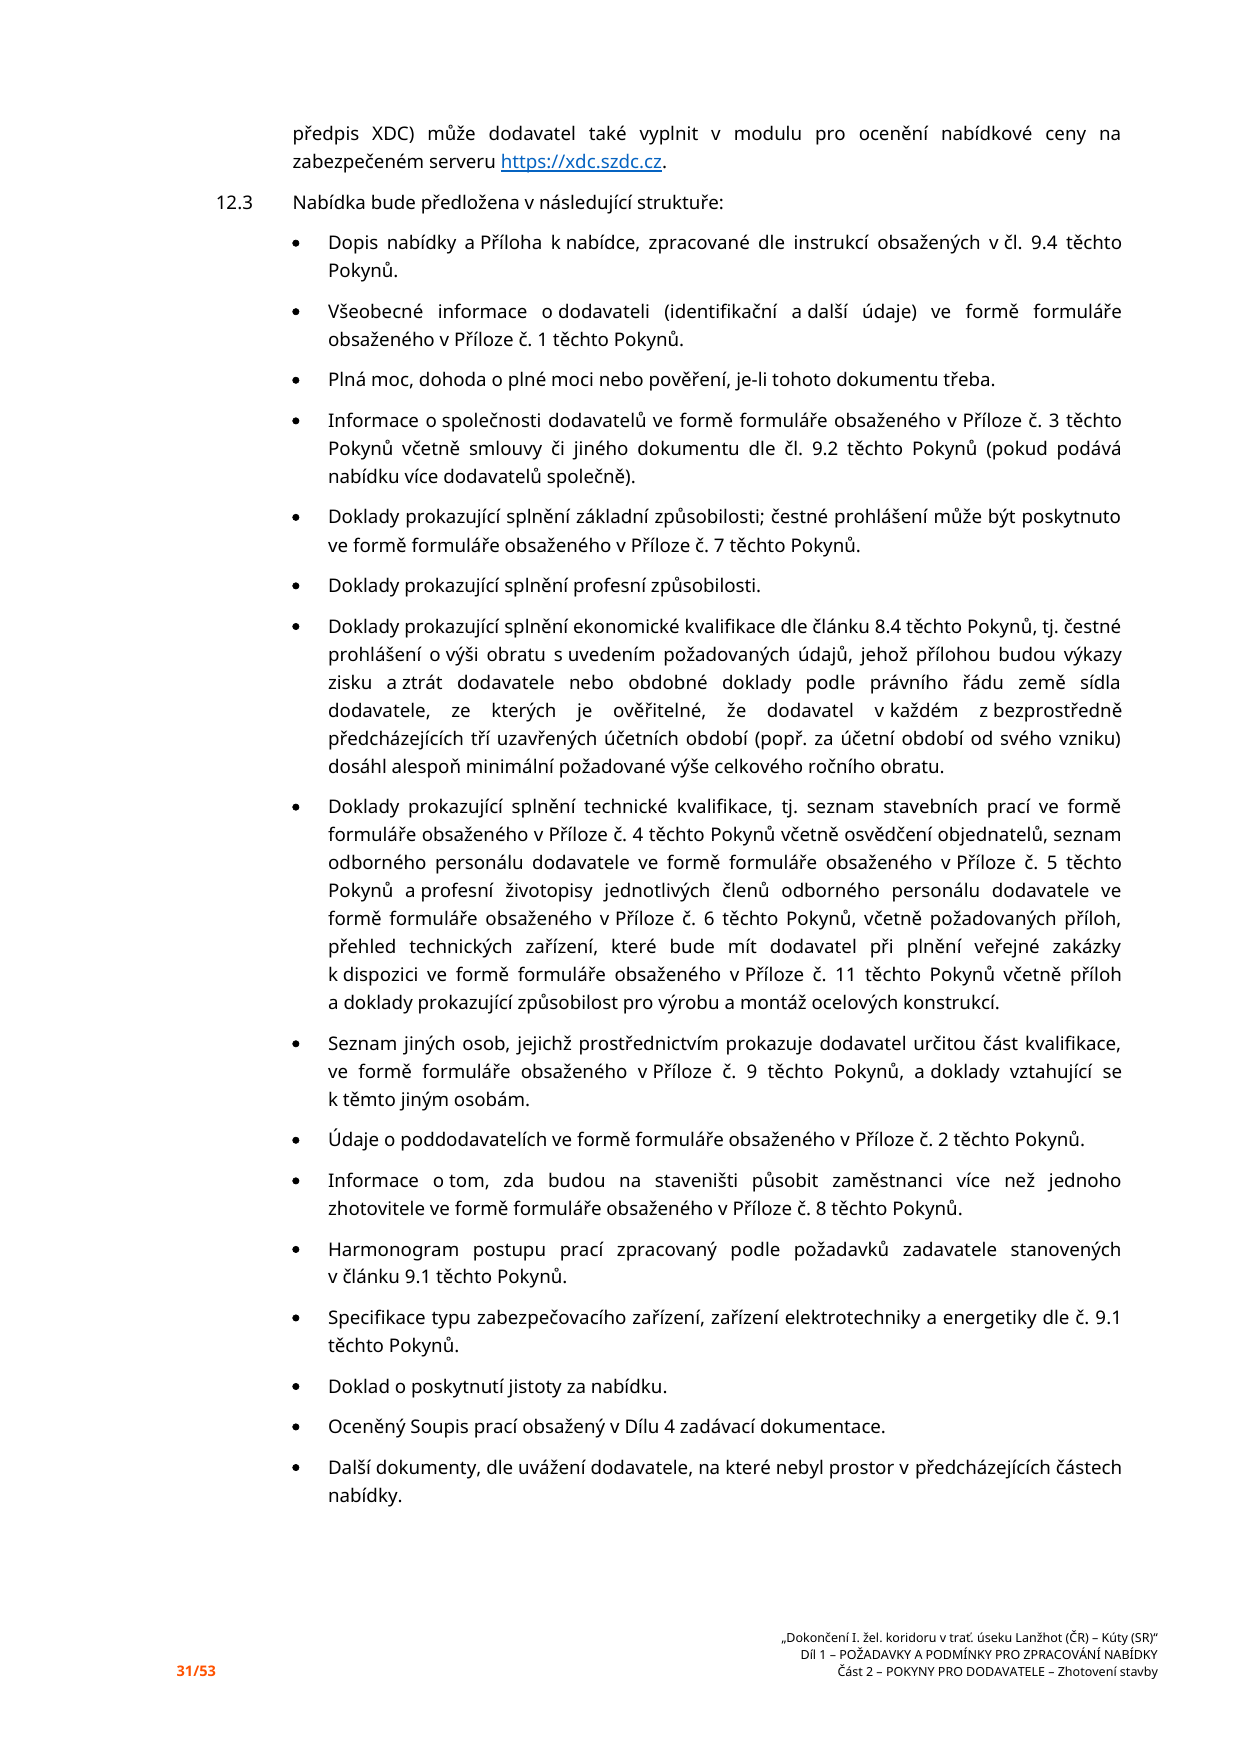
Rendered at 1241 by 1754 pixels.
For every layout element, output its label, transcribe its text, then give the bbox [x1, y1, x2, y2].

text Všeobecné informace o dodavateli (identifikační a další údaje) ve formě formuláře obsaženého v Příloze č. 1 těchto Pokynů. [292, 298, 1122, 352]
text Údaje o poddodavatelích ve formě formuláře obsaženého v Příloze č. 2 těchto Pokynů. [292, 1127, 1122, 1152]
text Doklady prokazující splnění profesní způsobilosti. [292, 572, 1122, 598]
text Doklady prokazující splnění základní způsobilosti; čestné prohlášení může být poskytnuto ve formě formuláře obsaženého v Příloze č. 7 těchto Pokynů. [292, 504, 1122, 557]
text Doklad o poskytnutí jistoty za nabídku. [292, 1373, 1122, 1398]
text Specifikace typu zabezpečovacího zařízení, zařízení elektrotechniky a energetiky dle č. 9.1 těchto Pokynů. [292, 1304, 1122, 1358]
text Dopis nabídky a Příloha k nabídce, zpracované dle instrukcí obsažených v čl. 9.4 těchto Pokynů. [292, 230, 1122, 283]
text Plná moc, dohoda o plné moci nebo pověření, je-li tohoto dokumentu třeba. [292, 367, 1122, 392]
text Další dokumenty, dle uvážení dodavatele, na které nebyl prostor v předcházejících částech nabídky. [292, 1454, 1122, 1507]
text Doklady prokazující splnění ekonomické kvalifikace dle článku 8.4 těchto Pokynů, tj. čestné prohlášení o výši obratu s uvedením požadovaných údajů, jehož přílohou budou výkazy zisku a ztrát dodavatele nebo obdobné doklady podle právního řádu země sídla dodavatele, ze kterých je ověřitelné, že dodavatel v každém z bezprostředně předcházejících tří uzavřených účetních období (popř. za účetní období od svého vzniku) dosáhl alespoň minimální požadované výše celkového ročního obratu. [292, 613, 1122, 778]
text Nabídka bude předložena v následující struktuře: [216, 189, 1122, 215]
text Doklady prokazující splnění technické kvalifikace, tj. seznam stavebních prací ve formě formuláře obsaženého v Příloze č. 4 těchto Pokynů včetně osvědčení objednatelů, seznam odborného personálu dodavatele ve formě formuláře obsaženého v Příloze č. 5 těchto Pokynů a profesní životopisy jednotlivých členů odborného personálu dodavatele ve formě formuláře obsaženého v Příloze č. 6 těchto Pokynů, včetně požadovaných příloh, přehled technických zařízení, které bude mít dodavatel při plnění veřejné zakázky k dispozici ve formě formuláře obsaženého v Příloze č. 11 těchto Pokynů včetně příloh a doklady prokazující způsobilost pro výrobu a montáž ocelových konstrukcí. [292, 793, 1122, 1015]
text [216, 121, 1122, 174]
text Seznam jiných osob, jejichž prostřednictvím prokazuje dodavatel určitou část kvalifikace, ve formě formuláře obsaženého v Příloze č. 9 těchto Pokynů, a doklady vztahující se k těmto jiným osobám. [292, 1030, 1122, 1112]
text Oceněný Soupis prací obsažený v Dílu 4 zadávací dokumentace. [292, 1413, 1122, 1439]
text Harmonogram postupu prací zpracovaný podle požadavků zadavatele stanovených v článku 9.1 těchto Pokynů. [292, 1236, 1122, 1289]
text Informace o tom, zda budou na staveništi působit zaměstnanci více než jednoho zhotovitele ve formě formuláře obsaženého v Příloze č. 8 těchto Pokynů. [292, 1167, 1122, 1221]
text Informace o společnosti dodavatelů ve formě formuláře obsaženého v Příloze č. 3 těchto Pokynů včetně smlouvy či jiného dokumentu dle čl. 9.2 těchto Pokynů (pokud podává nabídku více dodavatelů společně). [292, 407, 1122, 489]
